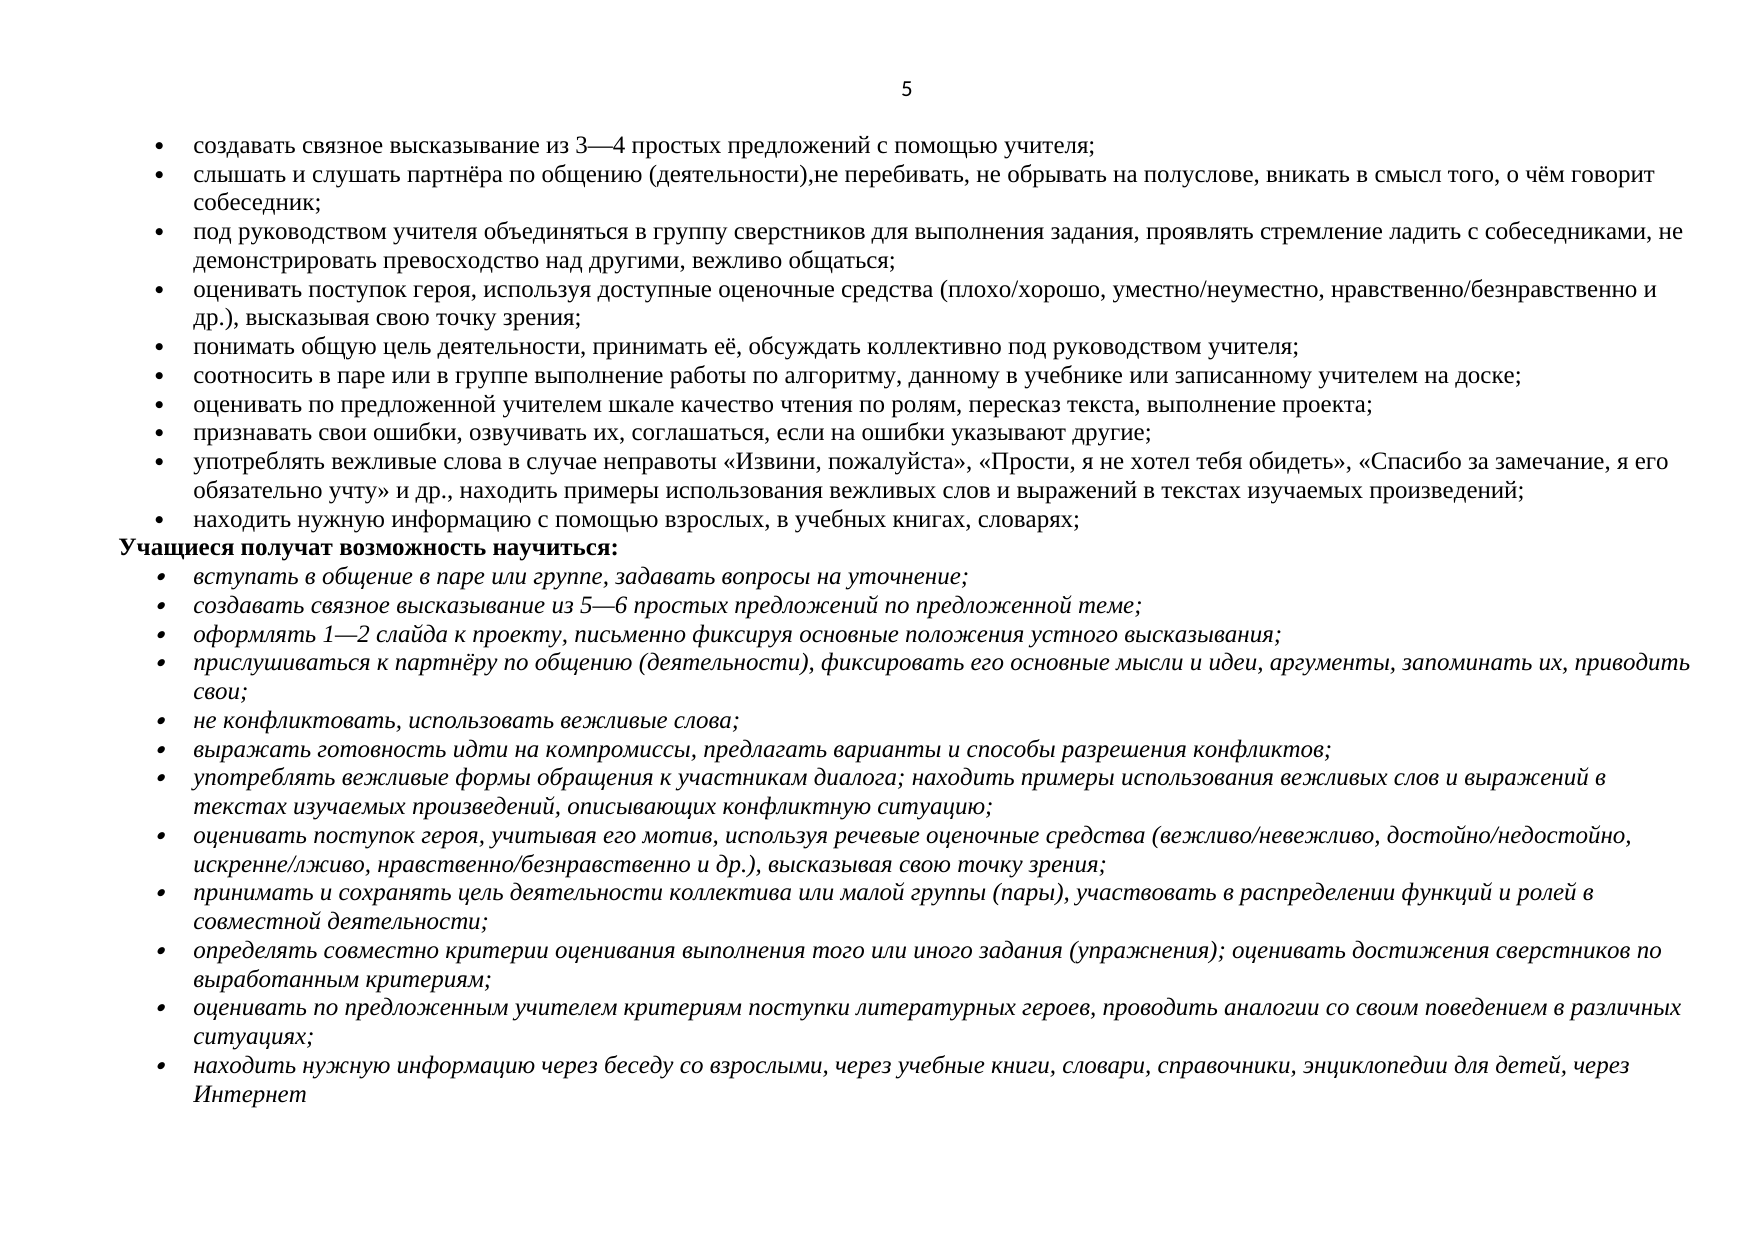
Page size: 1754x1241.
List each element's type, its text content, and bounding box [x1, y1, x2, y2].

list определять совместно критерии оценивания выполнения того или иного задания (упражнения); оценивать достижения сверстников по выработанным критериям; [156, 935, 1695, 992]
list принимать и сохранять цель деятельности коллектива или малой группы (пары), участвовать в распределении функций и ролей в совместной деятельности; [156, 877, 1695, 935]
list находить нужную информацию с помощью взрослых, в учебных книгах, словарях; [156, 504, 1695, 532]
list вступать в общение в паре или группе, задавать вопросы на уточнение; [156, 561, 1695, 590]
list выражать готовность идти на компромиссы, предлагать варианты и способы разрешения конфликтов; [156, 734, 1695, 762]
list не конфликтовать, использовать вежливые слова; [156, 705, 1695, 734]
list находить нужную информацию через беседу со взрослыми, через учебные книги, словари, справочники, энциклопедии для детей, через Интернет [156, 1050, 1695, 1107]
list оформлять 1—2 слайда к проекту, письменно фиксируя основные положения устного высказывания; [156, 619, 1695, 647]
list создавать связное высказывание из 5—6 простых предложений по предложенной теме; [156, 590, 1695, 619]
list прислушиваться к партнёру по общению (деятельности), фиксировать его основные мысли и идеи, аргументы, запоминать их, приводить свои; [156, 647, 1695, 705]
list оценивать поступок героя, используя доступные оценочные средства (плохо/хорошо, уместно/неуместно, нравственно/безнравственно и др.), высказывая свою точку зрения; [156, 274, 1695, 331]
text Учащиеся получат возможность научиться: [118, 532, 1695, 561]
list употреблять вежливые формы обращения к участникам диалога; находить примеры использования вежливых слов и выражений в текстах изучаемых произведений, описывающих конфликтную ситуацию; [156, 762, 1695, 820]
list слышать и слушать партнёра по общению (деятельности),не перебивать, не обрывать на полуслове, вникать в смысл того, о чём говорит собеседник; [156, 159, 1695, 216]
list оценивать по предложенной учителем шкале качество чтения по ролям, пересказ текста, выполнение проекта; [156, 389, 1695, 417]
list соотносить в паре или в группе выполнение работы по алгоритму, данному в учебнике или записанному учителем на доске; [156, 360, 1695, 389]
list употреблять вежливые слова в случае неправоты «Извини, пожалуйста», «Прости, я не хотел тебя обидеть», «Спасибо за замечание, я его обязательно учту» и др., находить примеры использования вежливых слов и выражений в текстах изучаемых произведений; [156, 446, 1695, 504]
list под руководством учителя объединяться в группу сверстников для выполнения задания, проявлять стремление ладить с собеседниками, не демонстрировать превосходство над другими, вежливо общаться; [156, 216, 1695, 274]
list признавать свои ошибки, озвучивать их, соглашаться, если на ошибки указывают другие; [156, 417, 1695, 446]
list понимать общую цель деятельности, принимать её, обсуждать коллективно под руководством учителя; [156, 331, 1695, 360]
list оценивать по предложенным учителем критериям поступки литературных героев, проводить аналогии со своим поведением в различных ситуациях; [156, 992, 1695, 1050]
list создавать связное высказывание из 3—4 простых предложений с помощью учителя; [156, 130, 1695, 159]
list оценивать поступок героя, учитывая его мотив, используя речевые оценочные средства (вежливо/невежливо, достойно/недостойно, искренне/лживо, нравственно/безнравственно и др.), высказывая свою точку зрения; [156, 820, 1695, 877]
